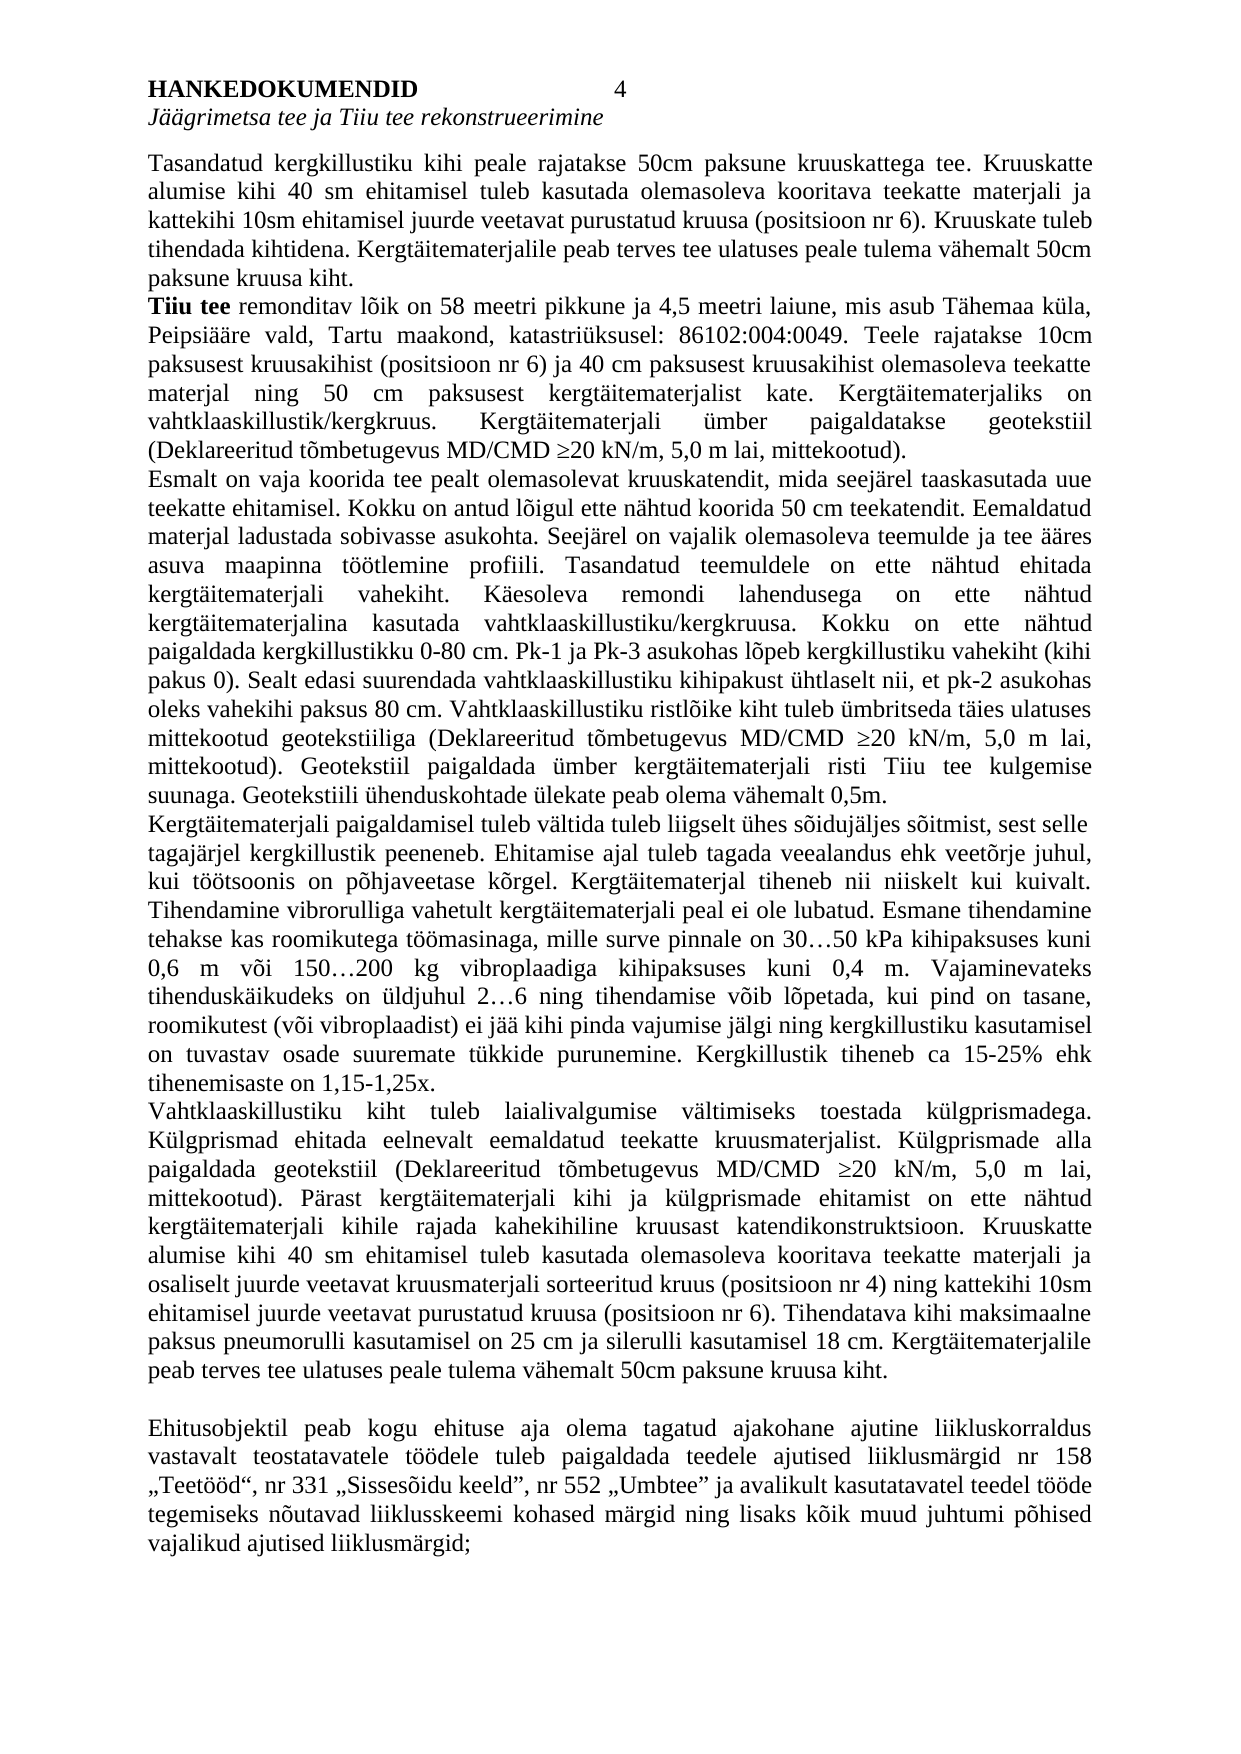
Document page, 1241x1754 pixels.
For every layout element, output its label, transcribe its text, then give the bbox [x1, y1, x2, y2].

text Kergtäitematerjali paigaldamisel tuleb vältida tuleb liigselt ühes sõidujäljes sõitmist, sest selle [148, 809, 1093, 838]
text Ehitusobjektil peab kogu ehituse aja olema tagatud ajakohane ajutine liikluskorraldus vastavalt teostatavatele töödele tuleb paigaldada teedele ajutised liiklusmärgid nr 158 „Teetööd“, nr 331 „Sissesõidu keeld”, nr 552 „Umbtee” ja avalikult kasutatavatel teedel tööde tegemiseks nõutavad liiklusskeemi kohased märgid ning lisaks kõik muud juhtumi põhised vajalikud ajutised liiklusmärgid; [148, 1413, 1093, 1556]
text Vahtklaaskillustiku kiht tuleb laialivalgumise vältimiseks toestada külgprismadega. Külgprismad ehitada eelnevalt eemaldatud teekatte kruusmaterjalist. Külgprismade alla paigaldada geotekstiil (Deklareeritud tõmbetugevus MD/CMD ≥20 kN/m, 5,0 m lai, mittekootud). Pärast kergtäitematerjali kihi ja külgprismade ehitamist on ette nähtud kergtäitematerjali kihile rajada kahekihiline kruusast katendikonstruktsioon. Kruuskatte alumise kihi 40 sm ehitamisel tuleb kasutada olemasoleva kooritava teekatte materjali ja osaliselt juurde veetavat kruusmaterjali sorteeritud kruus (positsioon nr 4) ning kattekihi 10sm ehitamisel juurde veetavat purustatud kruusa (positsioon nr 6). Tihendatava kihi maksimaalne paksus pneumorulli kasutamisel on 25 cm ja silerulli kasutamisel 18 cm. Kergtäitematerjalile peab terves tee ulatuses peale tulema vähemalt 50cm paksune kruusa kiht. [148, 1096, 1093, 1384]
text Esmalt on vaja koorida tee pealt olemasolevat kruuskatendit, mida seejärel taaskasutada uue teekatte ehitamisel. Kokku on antud lõigul ette nähtud koorida 50 cm teekatendit. Eemaldatud materjal ladustada sobivasse asukohta. Seejärel on vajalik olemasoleva teemulde ja tee ääres asuva maapinna töötlemine profiili. Tasandatud teemuldele on ette nähtud ehitada kergtäitematerjali vahekiht. Käesoleva remondi lahendusega on ette nähtud kergtäitematerjalina kasutada vahtklaaskillustiku/kergkruusa. Kokku on ette nähtud paigaldada kergkillustikku 0-80 cm. Pk-1 ja Pk-3 asukohas lõpeb kergkillustiku vahekiht (kihi pakus 0). Sealt edasi suurendada vahtklaaskillustiku kihipakust ühtlaselt nii, et pk-2 asukohas oleks vahekihi paksus 80 cm. Vahtklaaskillustiku ristlõike kiht tuleb ümbritseda täies ulatuses mittekootud geotekstiiliga (Deklareeritud tõmbetugevus MD/CMD ≥20 kN/m, 5,0 m lai, mittekootud). Geotekstiil paigaldada ümber kergtäitematerjali risti Tiiu tee kulgemise suunaga. Geotekstiili ühenduskohtade ülekate peab olema vähemalt 0,5m. [148, 464, 1093, 809]
text on tuvastav osade suuremate tükkide purunemine. Kergkillustik tiheneb ca 15-25% ehk tihenemisaste on 1,15-1,25x. [148, 1039, 1093, 1096]
text tagajärjel kergkillustik peeneneb. Ehitamise ajal tuleb tagada veealandus ehk veetõrje juhul, kui töötsoonis on põhjaveetase kõrgel. Kergtäitematerjal tiheneb nii niiskelt kui kuivalt. Tihendamine vibrorulliga vahetult kergtäitematerjali peal ei ole lubatud. Esmane tihendamine tehakse kas roomikutega töömasinaga, mille surve pinnale on 30…50 kPa kihipaksuses kuni 0,6 m või 150…200 kg vibroplaadiga kihipaksuses kuni 0,4 m. Vajaminevateks tihenduskäikudeks on üldjuhul 2…6 ning tihendamise võib lõpetada, kui pind on tasane, roomikutest (või vibroplaadist) ei jää kihi pinda vajumise jälgi ning kergkillustiku kasutamisel [148, 838, 1093, 1039]
text Tasandatud kergkillustiku kihi peale rajatakse 50cm paksune kruuskattega tee. Kruuskatte alumise kihi 40 sm ehitamisel tuleb kasutada olemasoleva kooritava teekatte materjali ja kattekihi 10sm ehitamisel juurde veetavat purustatud kruusa (positsioon nr 6). Kruuskate tuleb tihendada kihtidena. Kergtäitematerjalile peab terves tee ulatuses peale tulema vähemalt 50cm paksune kruusa kiht. [148, 148, 1093, 291]
text Tiiu tee remonditav lõik on 58 meetri pikkune ja 4,5 meetri laiune, mis asub Tähemaa küla, Peipsiääre vald, Tartu maakond, katastriüksusel: 86102:004:0049. Teele rajatakse 10cm paksusest kruusakihist (positsioon nr 6) ja 40 cm paksusest kruusakihist olemasoleva teekatte materjal ning 50 cm paksusest kergtäitematerjalist kate. Kergtäitematerjaliks on vahtklaaskillustik/kergkruus. Kergtäitematerjali ümber paigaldatakse geotekstiil (Deklareeritud tõmbetugevus MD/CMD ≥20 kN/m, 5,0 m lai, mittekootud). [148, 291, 1093, 464]
